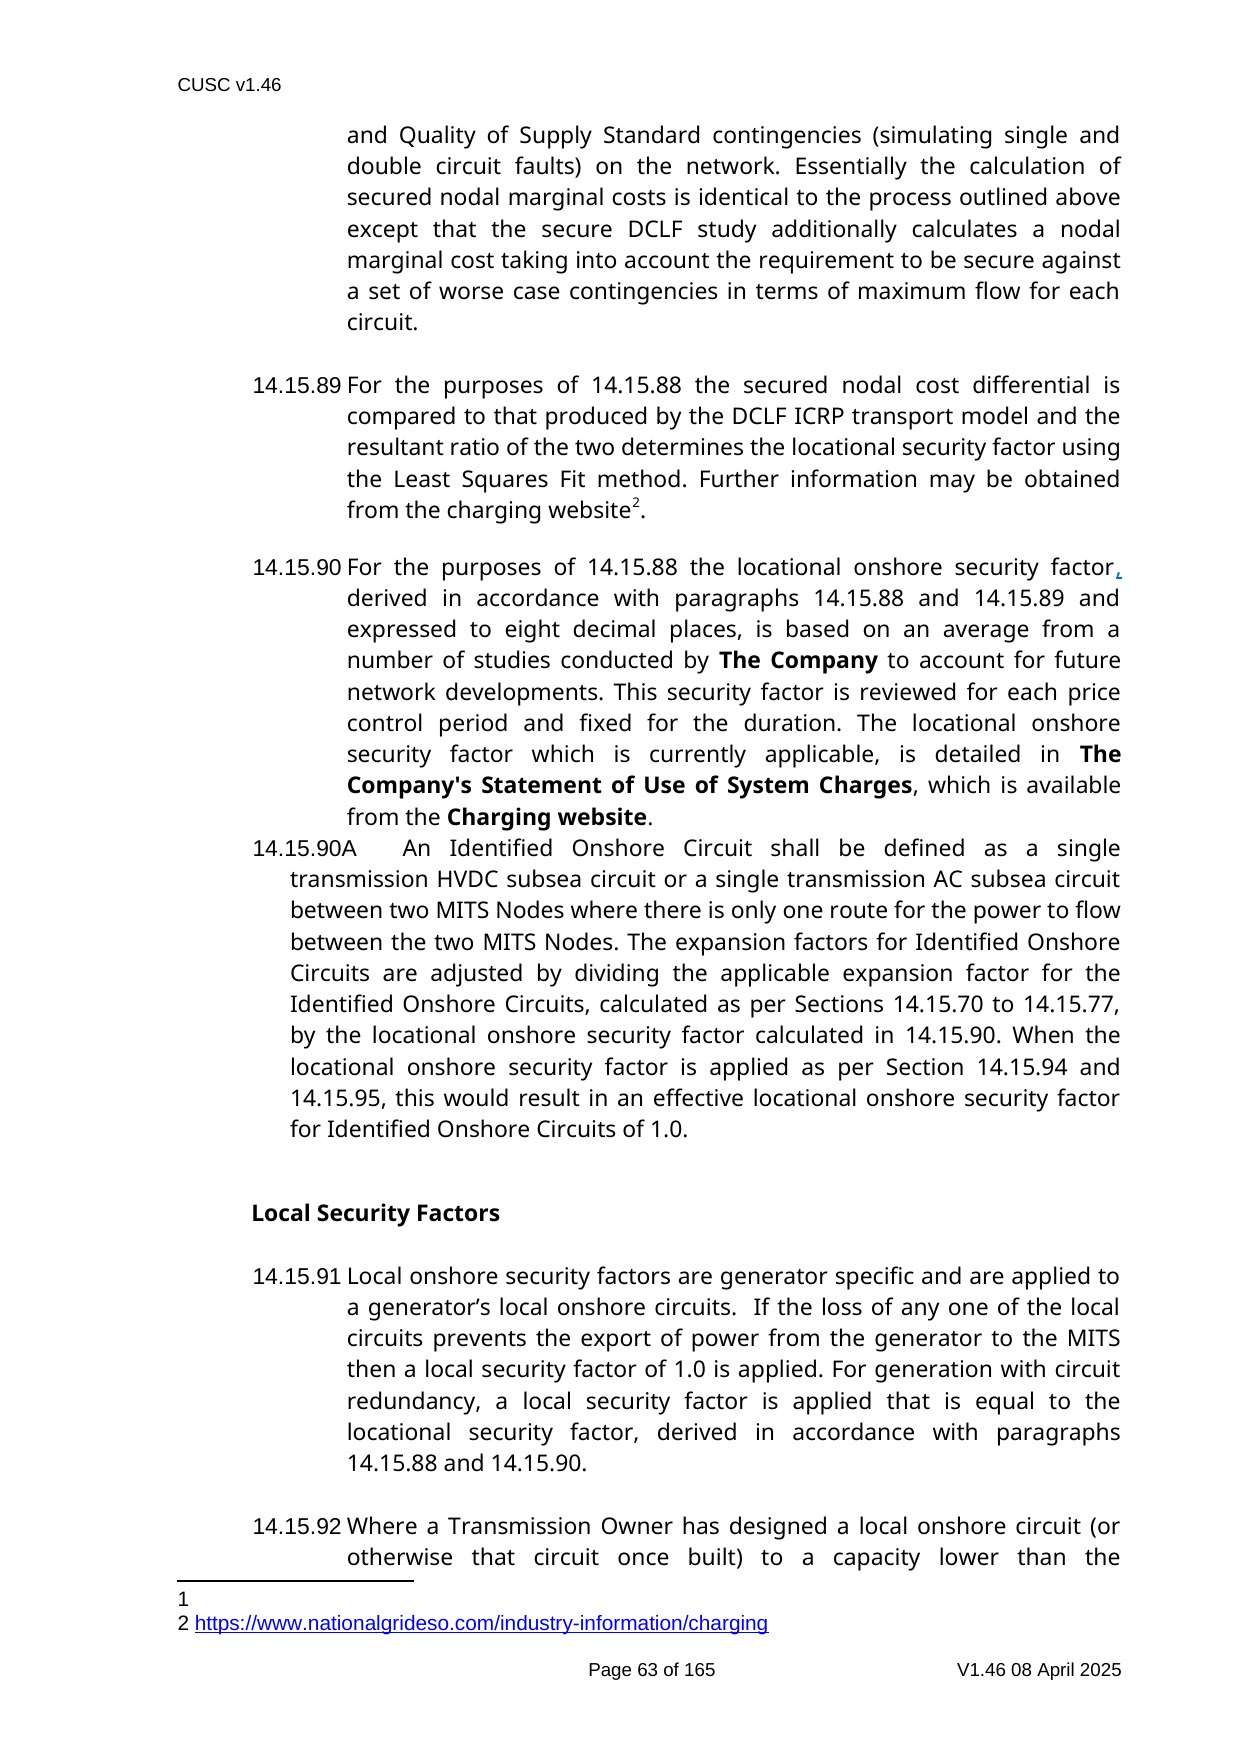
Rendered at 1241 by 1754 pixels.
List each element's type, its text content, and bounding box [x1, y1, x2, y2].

list For the purposes of 14.15.88 the locational onshore security factor, derived in accordance with paragraphs 14.15.88 and 14.15.89 and expressed to eight decimal places, is based on an average from a number of studies conducted by The Company to account for future network developments. This security factor is reviewed for each price control period and fixed for the duration. The locational onshore security factor which is currently applicable, is detailed in The Company's Statement of Use of System Charges, which is available from the Charging website. [252, 550, 1121, 832]
text Local Security Factors [251, 1197, 1121, 1228]
list For the purposes of 14.15.88 the secured nodal cost differential is compared to that produced by the DCLF ICRP transport model and the resultant ratio of the two determines the locational security factor using the Least Squares Fit method. Further information may be obtained from the charging website. [252, 369, 1121, 525]
list An Identified Onshore Circuit shall be defined as a single transmission HVDC subsea circuit or a single transmission AC subsea circuit between two MITS Nodes where there is only one route for the power to flow between the two MITS Nodes. The expansion factors for Identified Onshore Circuits are adjusted by dividing the applicable expansion factor for the Identified Onshore Circuits, calculated as per Sections 14.15.70 to 14.15.77, by the locational onshore security factor calculated in 14.15.90. When the locational onshore security factor is applied as per Section 14.15.94 and 14.15.95, this would result in an effective locational onshore security factor for Identified Onshore Circuits of 1.0. [252, 832, 1121, 1144]
list Local onshore security factors are generator specific and are applied to a generator’s local onshore circuits. If the loss of any one of the local circuits prevents the export of power from the generator to the MITS then a local security factor of 1.0 is applied. For generation with circuit redundancy, a local security factor is applied that is equal to the locational security factor, derived in accordance with paragraphs 14.15.88 and 14.15.90. [252, 1260, 1121, 1478]
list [252, 119, 1121, 337]
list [252, 1510, 1121, 1572]
